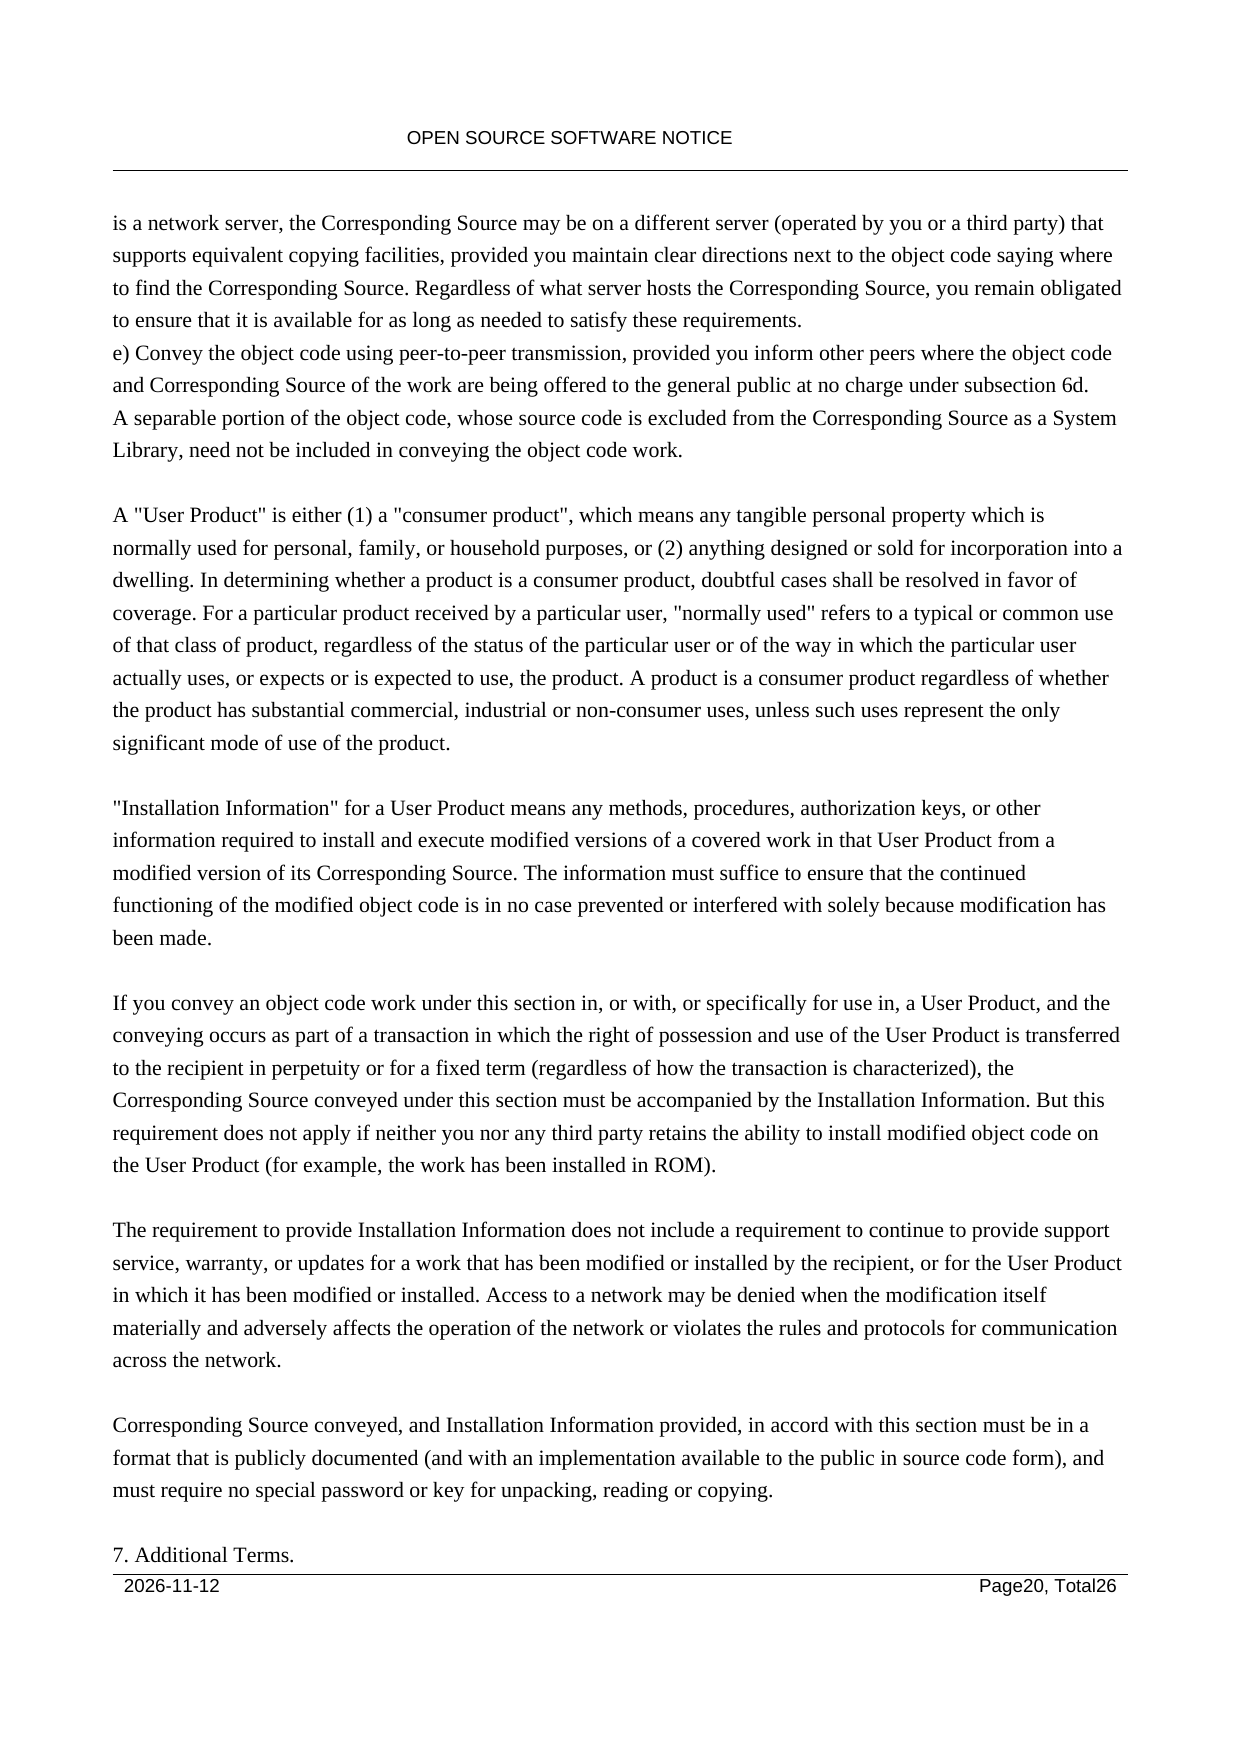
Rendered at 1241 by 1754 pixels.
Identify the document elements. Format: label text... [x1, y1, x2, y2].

text If you convey an object code work under this section in, or with, or specifically for use in, a User Product, and the conveying occurs as part of a transaction in which the right of possession and use of the User Product is transferred to the recipient in perpetuity or for a fixed term (regardless of how the transaction is characterized), the Corresponding Source conveyed under this section must be accompanied by the Installation Information. But this requirement does not apply if neither you nor any third party retains the ability to install modified object code on the User Product (for example, the work has been installed in ROM). [112, 986, 1128, 1181]
text The requirement to provide Installation Information does not include a requirement to continue to provide support service, warranty, or updates for a work that has been modified or installed by the recipient, or for the User Product in which it has been modified or installed. Access to a network may be denied when the modification itself materially and adversely affects the operation of the network or violates the rules and protocols for communication across the network. [112, 1214, 1128, 1376]
text e) Convey the object code using peer-to-peer transmission, provided you inform other peers where the object code and Corresponding Source of the work are being offered to the general public at no charge under subsection 6d. [112, 336, 1128, 401]
text A "User Product" is either (1) a "consumer product", which means any tangible personal property which is normally used for personal, family, or household purposes, or (2) anything designed or sold for incorporation into a dwelling. In determining whether a product is a consumer product, doubtful cases shall be resolved in favor of coverage. For a particular product received by a particular user, "normally used" refers to a typical or common use of that class of product, regardless of the status of the particular user or of the way in which the particular user actually uses, or expects or is expected to use, the product. A product is a consumer product regardless of whether the product has substantial commercial, industrial or non-consumer uses, unless such uses represent the only significant mode of use of the product. [112, 499, 1128, 759]
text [112, 206, 1128, 336]
text Corresponding Source conveyed, and Installation Information provided, in accord with this section must be in a format that is publicly documented (and with an implementation available to the public in source code form), and must require no special password or key for unpacking, reading or copying. [112, 1409, 1128, 1506]
text A separable portion of the object code, whose source code is excluded from the Corresponding Source as a System Library, need not be included in conveying the object code work. [112, 401, 1128, 466]
text 7. Additional Terms. [112, 1539, 1128, 1571]
text "Installation Information" for a User Product means any methods, procedures, authorization keys, or other information required to install and execute modified versions of a covered work in that User Product from a modified version of its Corresponding Source. The information must suffice to ensure that the continued functioning of the modified object code is in no case prevented or interfered with solely because modification has been made. [112, 791, 1128, 954]
